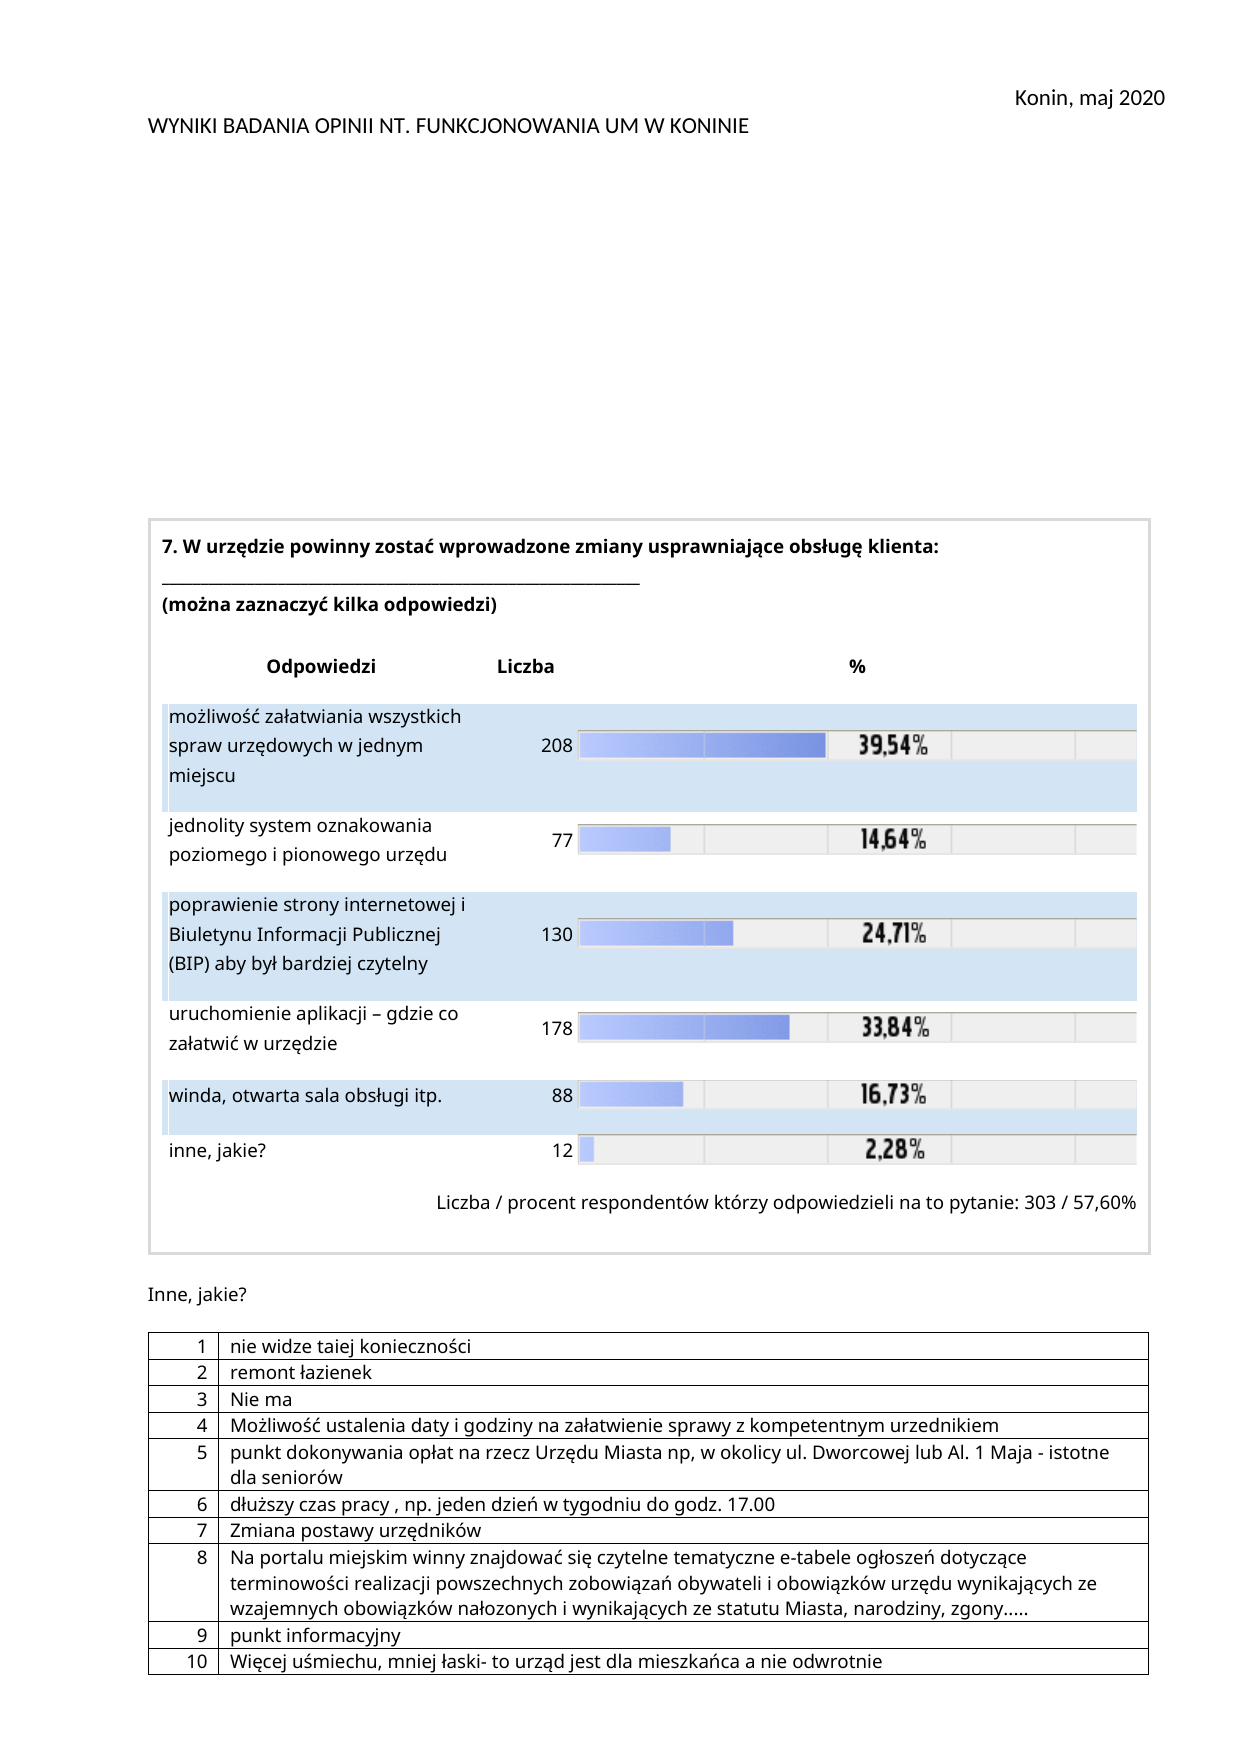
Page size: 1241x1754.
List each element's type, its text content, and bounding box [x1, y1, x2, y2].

table_cell 3 [149, 1386, 218, 1412]
table_cell 7 [149, 1518, 218, 1543]
table_cell dłuższy czas pracy , np. jeden dzień w tygodniu do godz. 17.00 [219, 1491, 1148, 1517]
table_cell Więcej uśmiechu, mniej łaski- to urząd jest dla mieszkańca a nie odwrotnie [219, 1649, 1148, 1674]
table_cell 9 [149, 1622, 218, 1647]
table_cell punkt informacyjny [219, 1622, 1148, 1647]
table_cell 6 [149, 1491, 218, 1517]
table_cell Na portalu miejskim winny znajdować się czytelne tematyczne e-tabele ogłoszeń dotyczące terminowości realizacji powszechnych zobowiązań obywateli i obowiązków urzędu wynikających ze wzajemnych obowiązków nałozonych i wynikających ze statutu Miasta, narodziny, zgony..... [219, 1544, 1148, 1621]
table_cell 8 [149, 1544, 218, 1621]
picture [577, 730, 1137, 761]
table_header 1 [149, 1333, 218, 1358]
table_cell 2 [149, 1360, 218, 1385]
picture [577, 1012, 1137, 1043]
picture [577, 1134, 1137, 1165]
table_cell punkt dokonywania opłat na rzecz Urzędu Miasta np, w okolicy ul. Dworcowej lub Al. 1 Maja - istotne dla seniorów [219, 1439, 1148, 1490]
table_cell Nie ma [219, 1386, 1148, 1412]
picture [577, 824, 1137, 855]
picture [577, 1080, 1137, 1110]
table_header nie widze taiej konieczności [219, 1333, 1148, 1358]
table_cell 5 [149, 1439, 218, 1490]
table_cell 4 [149, 1413, 218, 1438]
list Inne, jakie? [148, 1281, 1165, 1306]
table_cell 10 [149, 1649, 218, 1674]
table_cell Możliwość ustalenia daty i godziny na załatwienie sprawy z kompetentnym urzednikiem [219, 1413, 1148, 1438]
table_cell Zmiana postawy urzędników [219, 1518, 1148, 1543]
picture [577, 918, 1137, 949]
table_cell remont łazienek [219, 1360, 1148, 1385]
table_header [151, 521, 1148, 1252]
